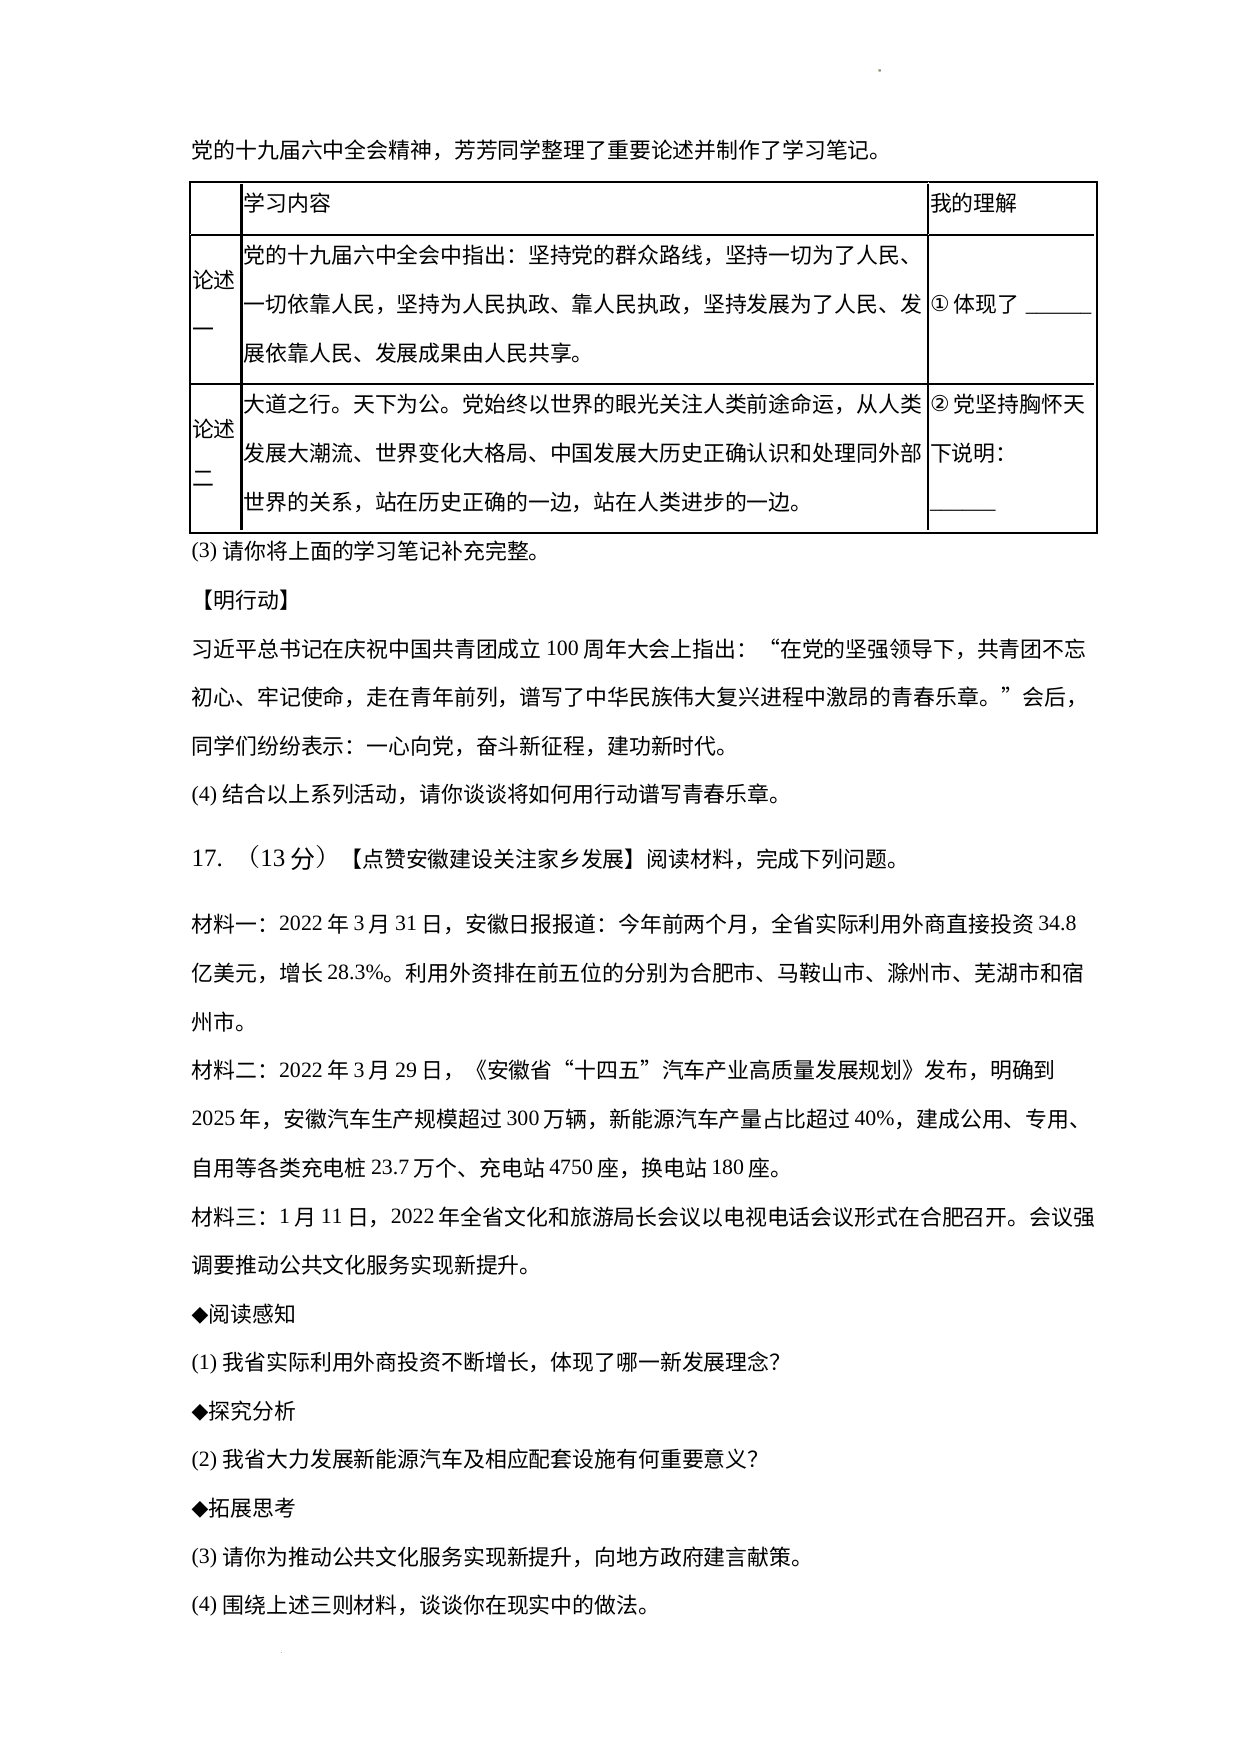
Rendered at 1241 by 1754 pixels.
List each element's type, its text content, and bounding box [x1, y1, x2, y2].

table_header 学习内容 [243, 183, 927, 234]
table_cell 论述一 [191, 236, 240, 383]
text (3) 请你为推动公共文化服务实现新提升，向地方政府建言献策。 [191, 1539, 1098, 1572]
text (4) 结合以上系列活动，请你谈谈将如何用行动谱写青春乐章。 [191, 777, 1098, 809]
table_header 我的理解 [929, 183, 1096, 234]
table_cell 党的十九届六中全会中指出：坚持党的群众路线，坚持一切为了人民、一切依靠人民，坚持为人民执政、靠人民执政，坚持发展为了人民、发展依靠人民、发展成果由人民共享。 [243, 236, 927, 383]
text (4) 围绕上述三则材料，谈谈你在现实中的做法。 [191, 1587, 1098, 1620]
table_cell ②党坚持胸怀天下说明： ______ [928, 383, 1096, 532]
table_header [191, 183, 241, 234]
text (3) 请你将上面的学习笔记补充完整。 【明行动】 习近平总书记在庆祝中国共青团成立100周年大会上指出：“在党的坚强领导下，共青团不忘初心、牢记使命，走在青年前列，谱写了中华民族伟大复兴进程中激昂的青春乐章。”会后，同学们纷纷表示：一心向党，奋斗新征程，建功新时代。 [191, 534, 1098, 761]
text (1) 我省实际利用外商投资不断增长，体现了哪一新发展理念？ ◆探究分析 [191, 1345, 1098, 1426]
table_cell 论述二 [191, 385, 241, 532]
table_cell ①体现了 ______ [929, 234, 1096, 383]
table_cell 大道之行。天下为公。党始终以世界的眼光关注人类前途命运，从人类发展大潮流、世界变化大格局、中国发展大历史正确认识和处理同外部世界的关系，站在历史正确的一边，站在人类进步的一边。 [241, 385, 928, 532]
text 17. （13分）【点赞安徽建设关注家乡发展】阅读材料，完成下列问题。 材料一：2022年3月31日，安徽日报报道：今年前两个月，全省实际利用外商直接投资34.8亿美元，增长28.3%。利用外资排在前五位的分别为合肥市、马鞍山市、滁州市、芜湖市和宿州市。 材料二：2022年3月29日，《安徽省“十四五”汽车产业高质量发展规划》发布，明确到2025年，安徽汽车生产规模超过300万辆，新能源汽车产量占比超过40%，建成公用、专用、自用等各类充电桩23.7万个、充电站4750座，换电站180座。 材料三：1月11日，2022年全省文化和旅游局长会议以电视电话会议形式在合肥召开。会议强调要推动公共文化服务实现新提升。 ◆阅读感知 [191, 825, 1098, 1329]
text (2) 未来属于青年，希望寄予青年。我们能从以上青年榜样汲取哪些精神力量。 【悟精神】 党的十九届六中全会全面总结了党的百年奋斗重大成就和历史经验。校团委组织广大学生学习党的十九届六中全会精神，芳芳同学整理了重要论述并制作了学习笔记。 [191, 132, 1098, 165]
text (2) 我省大力发展新能源汽车及相应配套设施有何重要意义？ ◆拓展思考 [191, 1442, 1098, 1523]
